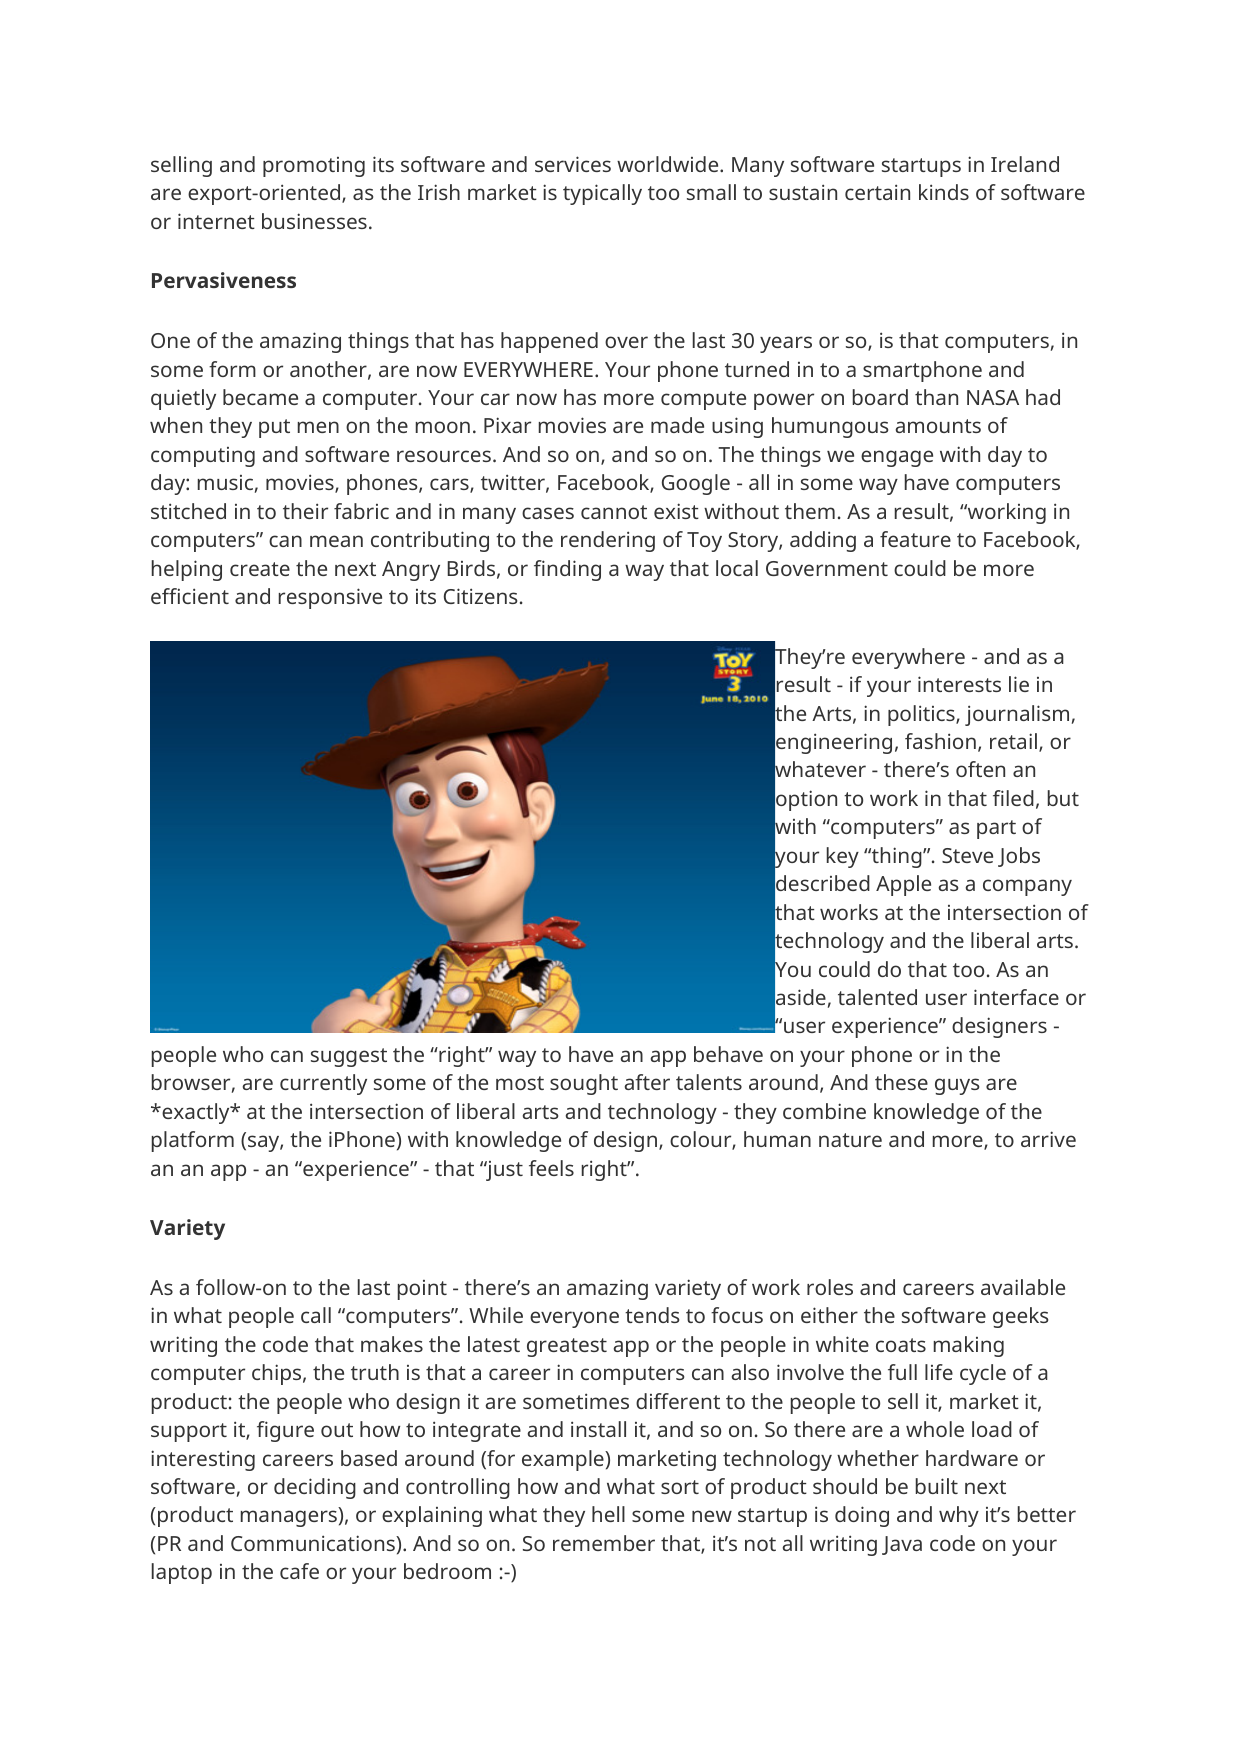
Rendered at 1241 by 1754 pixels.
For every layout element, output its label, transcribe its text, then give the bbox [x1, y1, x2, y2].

text As a follow-on to the last point - there’s an amazing variety of work roles and careers available in what people call “computers”. While everyone tends to focus on either the software geeks writing the code that makes the latest greatest app or the people in white coats making computer chips, the truth is that a career in computers can also involve the full life cycle of a product: the people who design it are sometimes different to the people to sell it, market it, support it, figure out how to integrate and install it, and so on. So there are a whole load of interesting careers based around (for example) marketing technology whether hardware or software, or deciding and controlling how and what sort of product should be built next (product managers), or explaining what they hell some new startup is doing and why it’s better (PR and Communications). And so on. So remember that, it’s not all writing Java code on your laptop in the cafe or your bedroom :-) [150, 1273, 1090, 1586]
text Pervasiveness [150, 267, 1090, 295]
picture [150, 641, 775, 1033]
text Variety [150, 1213, 1090, 1242]
text One of the amazing things that has happened over the last 30 years or so, is that computers, in some form or another, are now EVERYWHERE. Your phone turned in to a smartphone and quietly became a computer. Your car now has more compute power on board than NASA had when they put men on the moon. Pixar movies are made using humungous amounts of computing and software resources. And so on, and so on. The things we engage with day to day: music, movies, phones, cars, twitter, Facebook, Google - all in some way have computers stitched in to their fabric and in many cases cannot exist without them. As a result, “working in computers” can mean contributing to the rendering of Toy Story, adding a feature to Facebook, helping create the next Angry Birds, or finding a way that local Government could be more efficient and responsive to its Citizens. [150, 326, 1090, 611]
